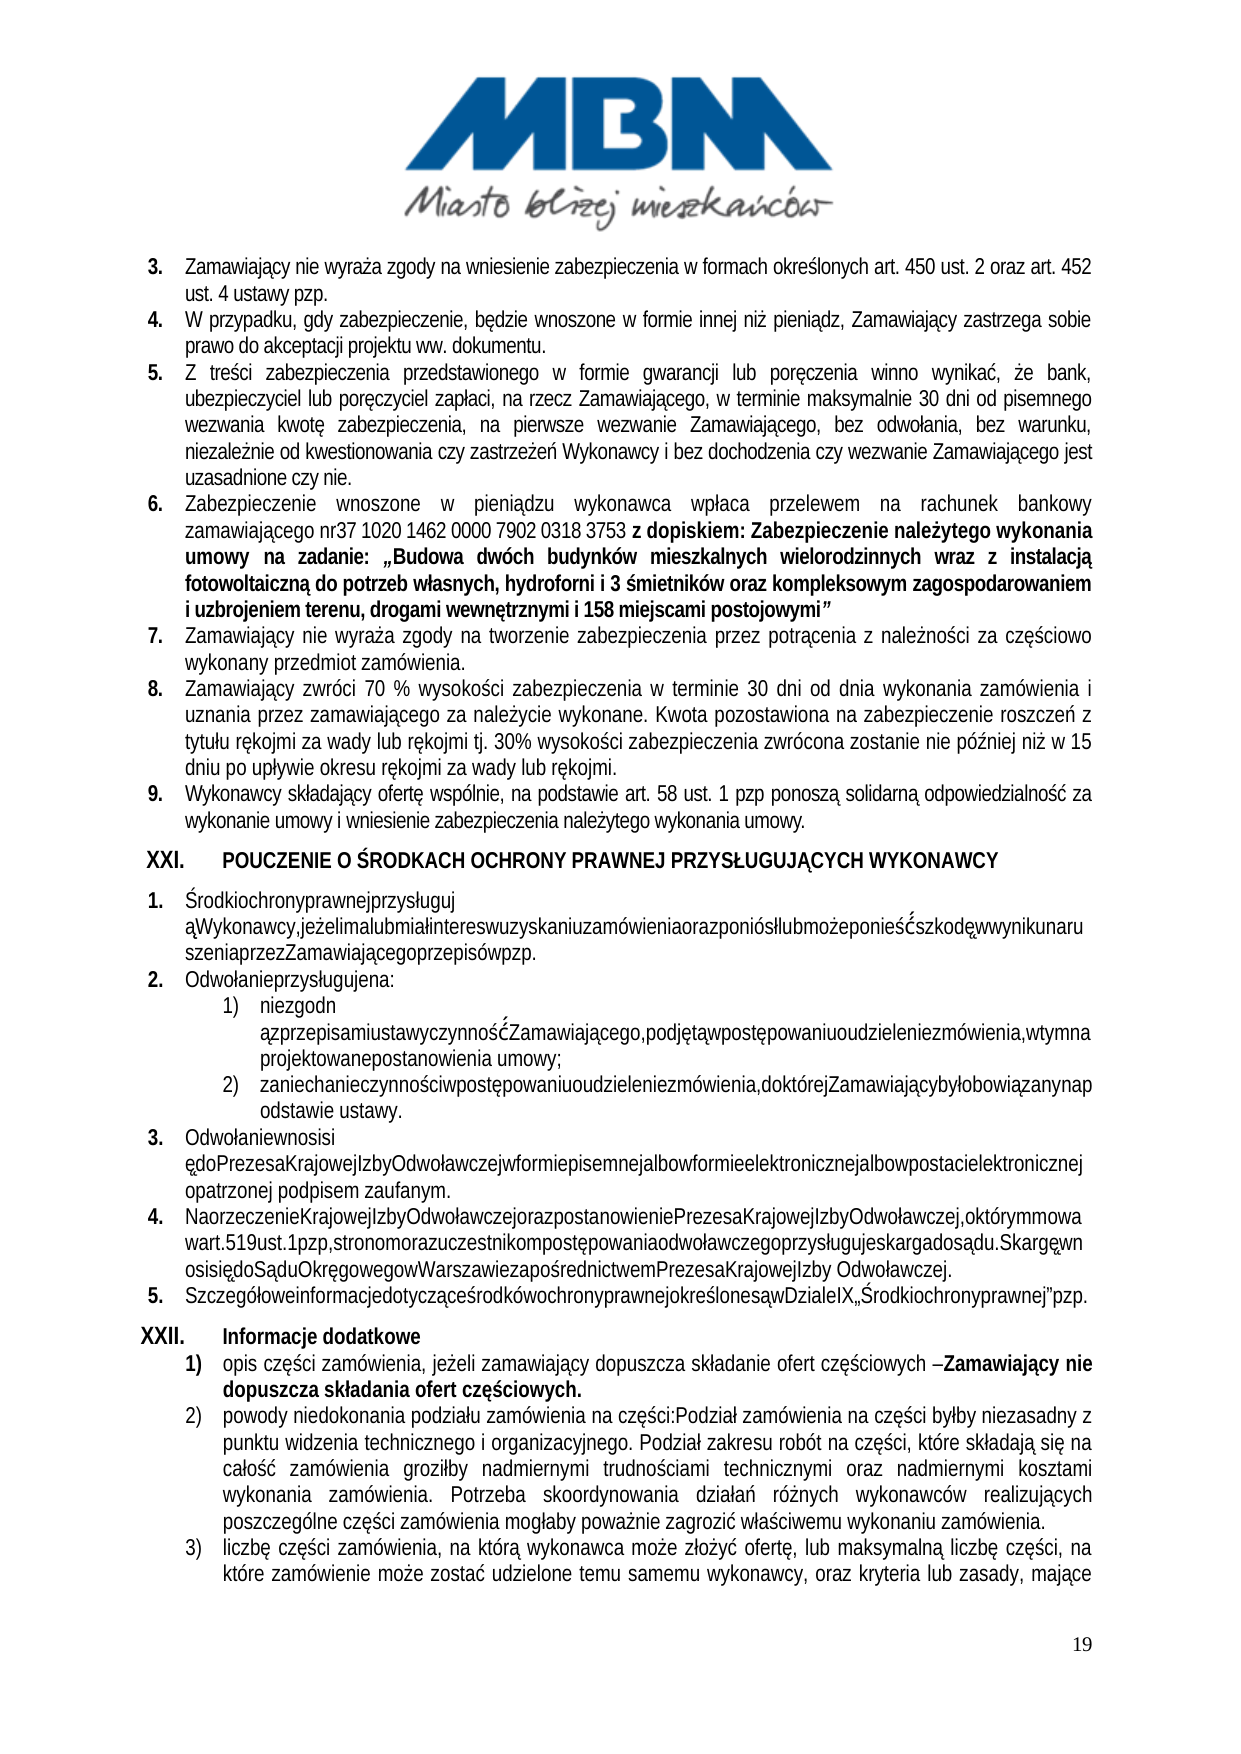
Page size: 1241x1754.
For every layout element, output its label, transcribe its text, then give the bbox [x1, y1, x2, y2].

list opis części zamówienia, jeżeli zamawiający dopuszcza składanie ofert częściowych –Zamawiający nie dopuszcza składania ofert częściowych. [185, 1349, 1093, 1402]
list W przypadku, gdy zabezpieczenie, będzie wnoszone w formie innej niż pieniądz, Zamawiający zastrzega sobie prawo do akceptacji projektu ww. dokumentu. [148, 306, 1093, 359]
list Odwołanieprzysługujena: [148, 966, 1093, 992]
list zaniechanieczynnościwpostępowaniuoudzieleniezmówienia,doktórejZamawiającybyłobowiązanynapodstawie ustawy. [222, 1071, 1093, 1124]
list Informacje dodatkowe [185, 1321, 1093, 1349]
list niezgodnązprzepisamiustawyczynność́Zamawiającego,podjętąwpostępowaniuoudzieleniezmówienia,wtymnaprojektowanepostanowienia umowy; [222, 992, 1093, 1071]
list Z treści zabezpieczenia przedstawionego w formie gwarancji lub poręczenia winno wynikać, że bank, ubezpieczyciel lub poręczyciel zapłaci, na rzecz Zamawiającego, w terminie maksymalnie 30 dni od pisemnego wezwania kwotę zabezpieczenia, na pierwsze wezwanie Zamawiającego, bez odwołania, bez warunku, niezależnie od kwestionowania czy zastrzeżeń Wykonawcy i bez dochodzenia czy wezwanie Zamawiającego jest uzasadnione czy nie. [148, 359, 1093, 490]
list Zamawiający zwróci 70 % wysokości zabezpieczenia w terminie 30 dni od dnia wykonania zamówienia i uznania przez zamawiającego za należycie wykonane. Kwota pozostawiona na zabezpieczenie roszczeń z tytułu rękojmi za wady lub rękojmi tj. 30% wysokości zabezpieczenia zwrócona zostanie nie później niż w 15 dniu po upływie okresu rękojmi za wady lub rękojmi. [148, 675, 1093, 780]
list Zamawiający nie wyraża zgody na tworzenie zabezpieczenia przez potrącenia z należności za częściowo wykonany przedmiot zamówienia. [148, 622, 1093, 675]
list Środkiochronyprawnejprzysługują̨Wykonawcy,jeżelimalubmiałintereswuzyskaniuzamówieniaorazponiósłlubmożeponieść́szkodę̨wwynikunaruszeniaprzezZamawiającegoprzepisówpzp. [148, 887, 1093, 966]
picture [397, 73, 843, 235]
list SzczegółoweinformacjedotycząceśrodkówochronyprawnejokreślonesąwDzialeIX„Środkiochronyprawnej”pzp. [148, 1282, 1093, 1308]
list Wykonawcy składający ofertę wspólnie, na podstawie art. 58 ust. 1 pzp ponoszą solidarną odpowiedzialność za wykonanie umowy i wniesienie zabezpieczenia należytego wykonania umowy. [148, 780, 1093, 833]
list Zabezpieczenie wnoszone w pieniądzu wykonawca wpłaca przelewem na rachunek bankowy zamawiającego nr37 1020 1462 0000 7902 0318 3753 z dopiskiem: Zabezpieczenie należytego wykonania umowy na zadanie: „Budowa dwóch budynków mieszkalnych wielorodzinnych wraz z instalacją fotowoltaiczną do potrzeb własnych, hydroforni i 3 śmietników oraz kompleksowym zagospodarowaniem i uzbrojeniem terenu, drogami wewnętrznymi i 158 miejscami postojowymi” [148, 490, 1093, 622]
list NaorzeczenieKrajowejIzbyOdwoławczejorazpostanowieniePrezesaKrajowejIzbyOdwoławczej,októrymmowawart.519ust.1pzp,stronomorazuczestnikompostępowaniaodwoławczegoprzysługujeskargadosądu.Skargę̨wnosisię̨doSąduOkręgowegowWarszawiezapośrednictwemPrezesaKrajowejIzby Odwoławczej. [148, 1203, 1093, 1282]
list POUCZENIE O ŚRODKACH OCHRONY PRAWNEJ PRZYSŁUGUJĄCYCH WYKONAWCY [185, 846, 1093, 874]
list powody niedokonania podziału zamówienia na części:Podział zamówienia na części byłby niezasadny z punktu widzenia technicznego i organizacyjnego. Podział zakresu robót na części, które składają się na całość zamówienia groziłby nadmiernymi trudnościami technicznymi oraz nadmiernymi kosztami wykonania zamówienia. Potrzeba skoordynowania działań różnych wykonawców realizujących poszczególne części zamówienia mogłaby poważnie zagrozić właściwemu wykonaniu zamówienia. [185, 1402, 1093, 1534]
list Zamawiający nie wyraża zgody na wniesienie zabezpieczenia w formach określonych art. 450 ust. 2 oraz art. 452 ust. 4 ustawy pzp. [148, 253, 1093, 306]
list Odwołaniewnosisię̨doPrezesaKrajowejIzbyOdwoławczejwformiepisemnejalbowformieelektronicznejalbowpostacielektronicznejopatrzonej podpisem zaufanym. [148, 1124, 1093, 1203]
